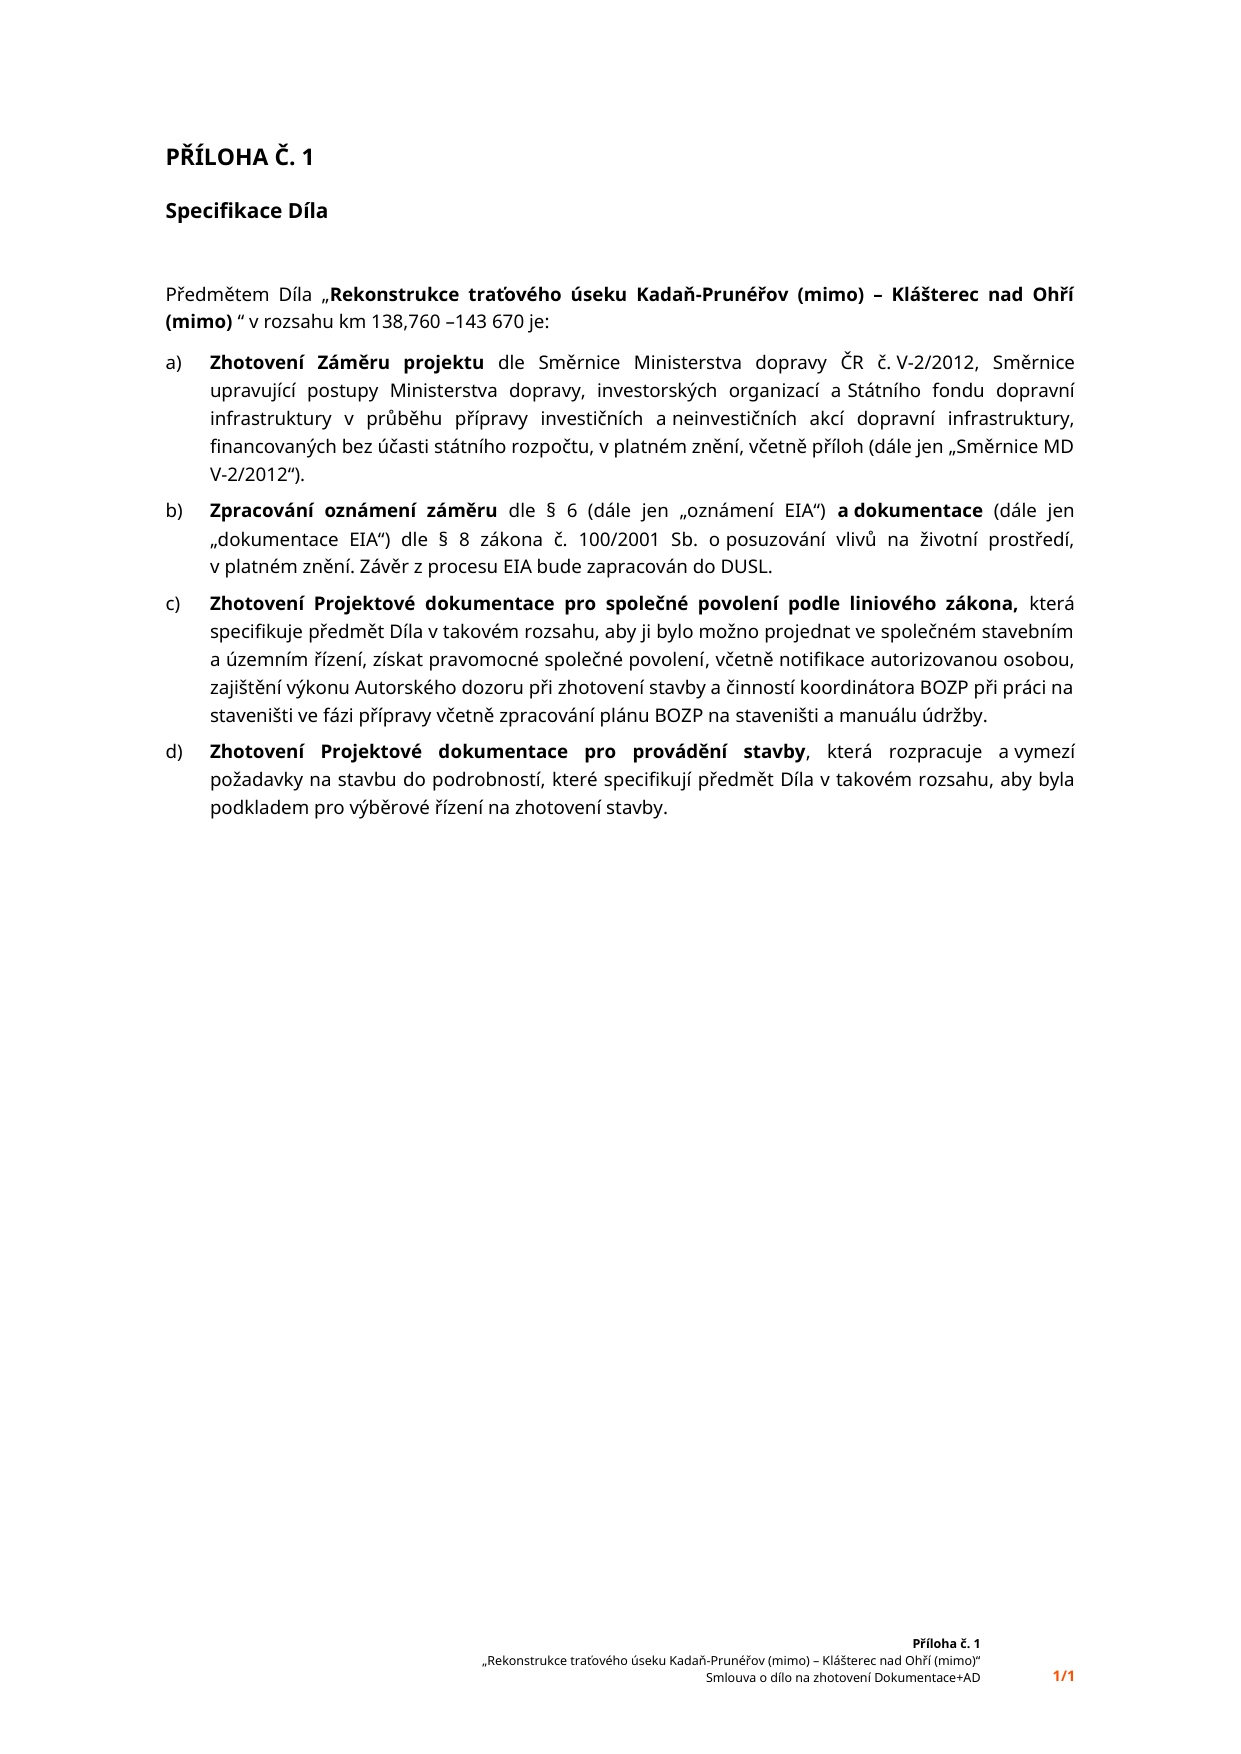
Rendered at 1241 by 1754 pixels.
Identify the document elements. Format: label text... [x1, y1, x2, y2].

text Zhotovení Projektové dokumentace pro společné povolení podle liniového zákona, která specifikuje předmět Díla v takovém rozsahu, aby ji bylo možno projednat ve společném stavebním a územním řízení, získat pravomocné společné povolení, včetně notifikace autorizovanou osobou, zajištění výkonu Autorského dozoru při zhotovení stavby a činností koordinátora BOZP při práci na staveništi ve fázi přípravy včetně zpracování plánu BOZP na staveništi a manuálu údržby. [165, 590, 1075, 728]
text Příloha č. 1 [165, 141, 1075, 173]
list Zhotovení Záměru projektu dle Směrnice Ministerstva dopravy ČR č. V-2/2012, Směrnice upravující postupy Ministerstva dopravy, investorských organizací a Státního fondu dopravní infrastruktury v průběhu přípravy investičních a neinvestičních akcí dopravní infrastruktury, financovaných bez účasti státního rozpočtu, v platném znění, včetně příloh (dále jen „Směrnice MD V-2/2012“). [165, 349, 1075, 487]
text Specifikace Díla [165, 197, 1075, 225]
list Předmětem Díla „Rekonstrukce traťového úseku Kadaň-Prunéřov (mimo) – Klášterec nad Ohří (mimo) “ v rozsahu km 138,760 –143 670 je: [165, 281, 1075, 334]
text Zpracování oznámení záměru dle § 6 (dále jen „oznámení EIA“) a dokumentace (dále jen „dokumentace EIA“) dle § 8 zákona č. 100/2001 Sb. o posuzování vlivů na životní prostředí, v platném znění. Závěr z procesu EIA bude zapracován do DUSL. [165, 498, 1075, 579]
text Zhotovení Projektové dokumentace pro provádění stavby, která rozpracuje a vymezí požadavky na stavbu do podrobností, které specifikují předmět Díla v takovém rozsahu, aby byla podkladem pro výběrové řízení na zhotovení stavby. [165, 739, 1075, 820]
